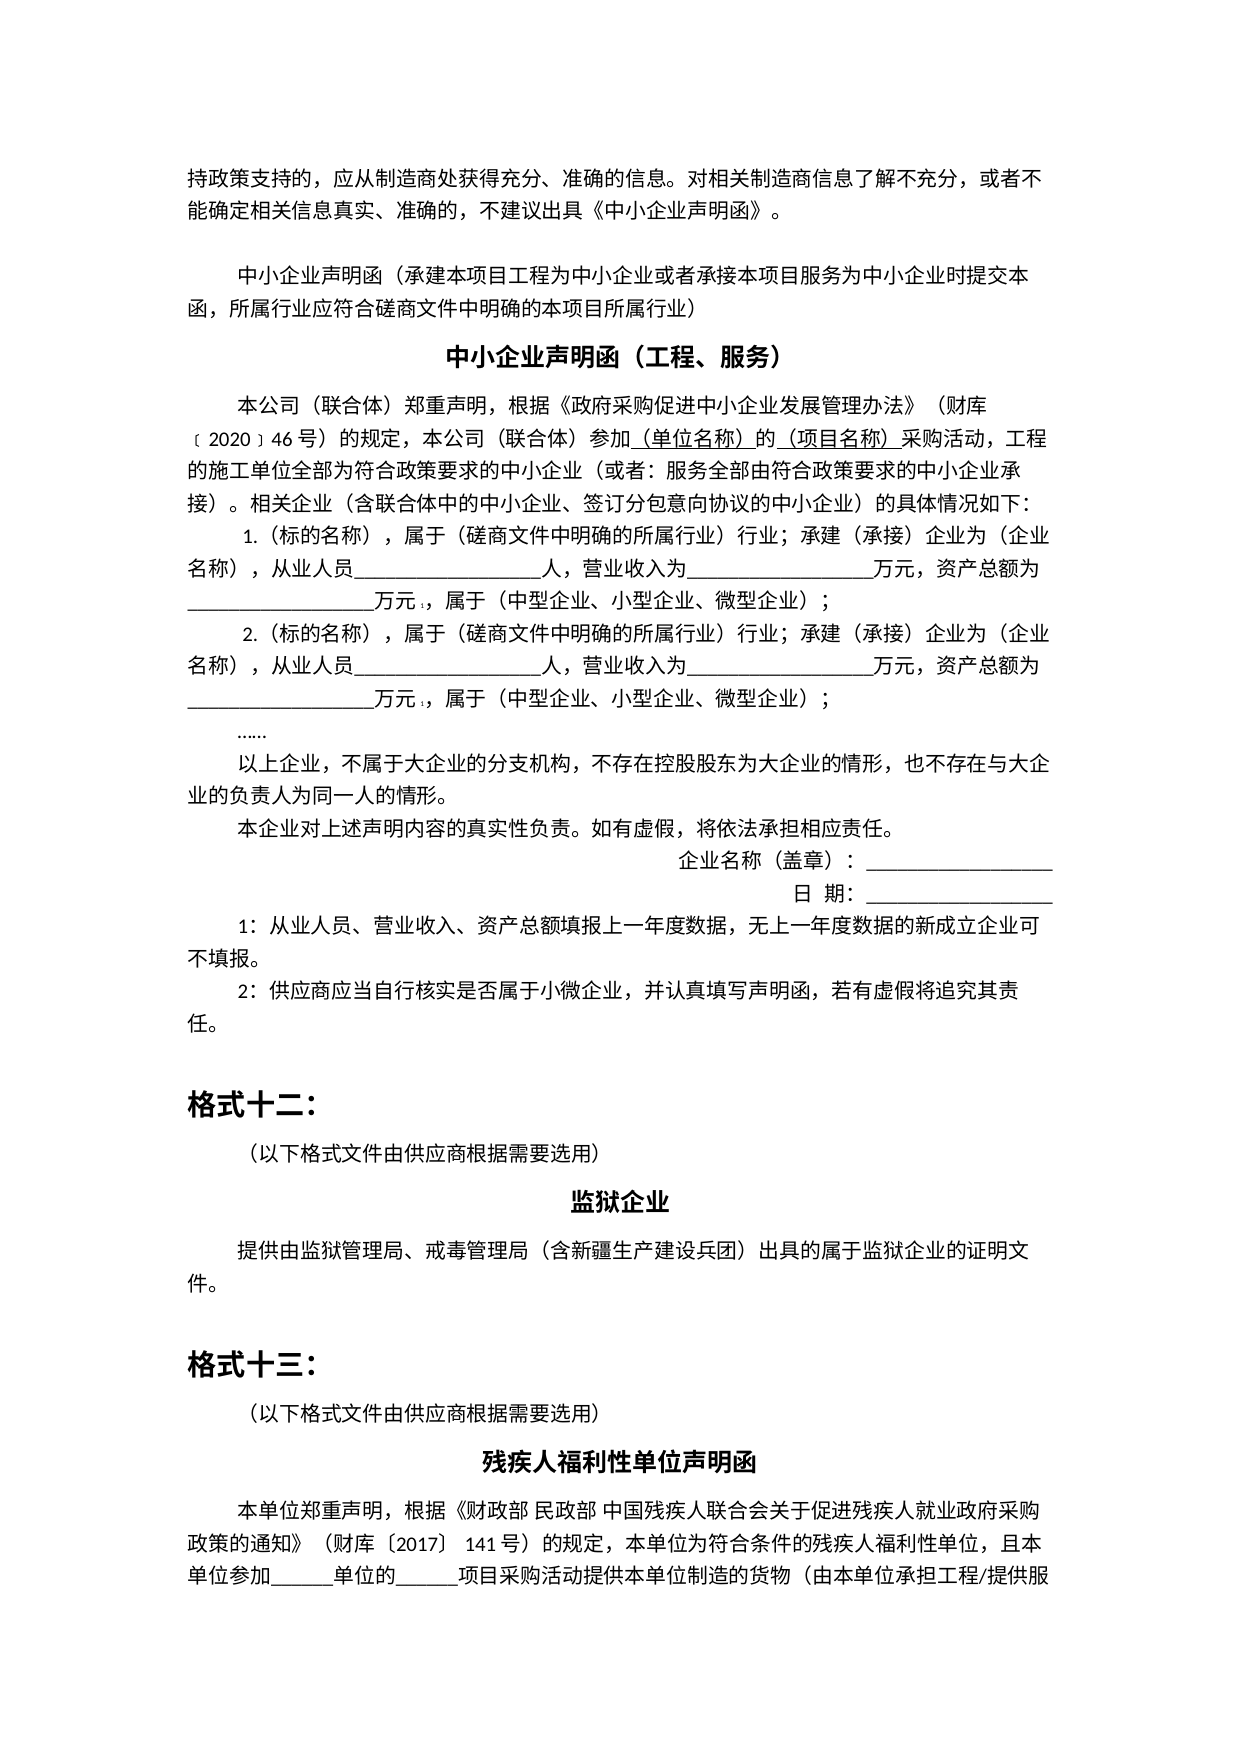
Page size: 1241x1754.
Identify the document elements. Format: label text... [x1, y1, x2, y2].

text 中小企业声明函（承建本项目工程为中小企业或者承接本项目服务为中小企业时提交本函，所属行业应符合磋商文件中明确的本项目所属行业） [187, 259, 1053, 324]
text …… [187, 714, 1053, 747]
text 本公司（联合体）郑重声明，根据《政府采购促进中小企业发展管理办法》（财库﹝2020﹞46 号）的规定，本公司（联合体）参加（单位名称）的（项目名称）采购活动，工程的施工单位全部为符合政策要求的中小企业（或者：服务全部由符合政策要求的中小企业承接）。相关企业（含联合体中的中小企业、签订分包意向协议的中小企业）的具体情况如下： [187, 389, 1053, 519]
text 提供由监狱管理局、戒毒管理局（含新疆生产建设兵团）出具的属于监狱企业的证明文件。 [187, 1234, 1053, 1299]
text 监狱企业 [187, 1169, 1053, 1234]
text 2：供应商应当自行核实是否属于小微企业，并认真填写声明函，若有虚假将追究其责任。 [187, 974, 1053, 1039]
text 以上企业，不属于大企业的分支机构，不存在控股股东为大企业的情形，也不存在与大企业的负责人为同一人的情形。 [187, 747, 1053, 812]
text 2.（标的名称），属于（磋商文件中明确的所属行业）行业；承建（承接）企业为（企业名称），从业人员__________________人，营业收入为__________________万元，资产总额为__________________万元1，属于（中型企业、小型企业、微型企业）； [187, 617, 1053, 714]
text 格式十三： [187, 1332, 1053, 1397]
text 日 期：__________________ [187, 877, 1053, 909]
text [187, 162, 1053, 227]
text 企业名称（盖章）：__________________ [187, 844, 1053, 877]
text 1：从业人员、营业收入、资产总额填报上一年度数据，无上一年度数据的新成立企业可不填报。 [187, 909, 1053, 974]
text 中小企业声明函（工程、服务） [187, 324, 1053, 389]
text （以下格式文件由供应商根据需要选用） [187, 1397, 1053, 1429]
text （以下格式文件由供应商根据需要选用） [187, 1137, 1053, 1169]
text 本企业对上述声明内容的真实性负责。如有虚假，将依法承担相应责任。 [187, 812, 1053, 844]
text 1.（标的名称），属于（磋商文件中明确的所属行业）行业；承建（承接）企业为（企业名称），从业人员__________________人，营业收入为__________________万元，资产总额为__________________万元1，属于（中型企业、小型企业、微型企业）； [187, 519, 1053, 617]
text 格式十二： [187, 1072, 1053, 1137]
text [187, 1494, 1053, 1592]
text 残疾人福利性单位声明函 [187, 1429, 1053, 1494]
